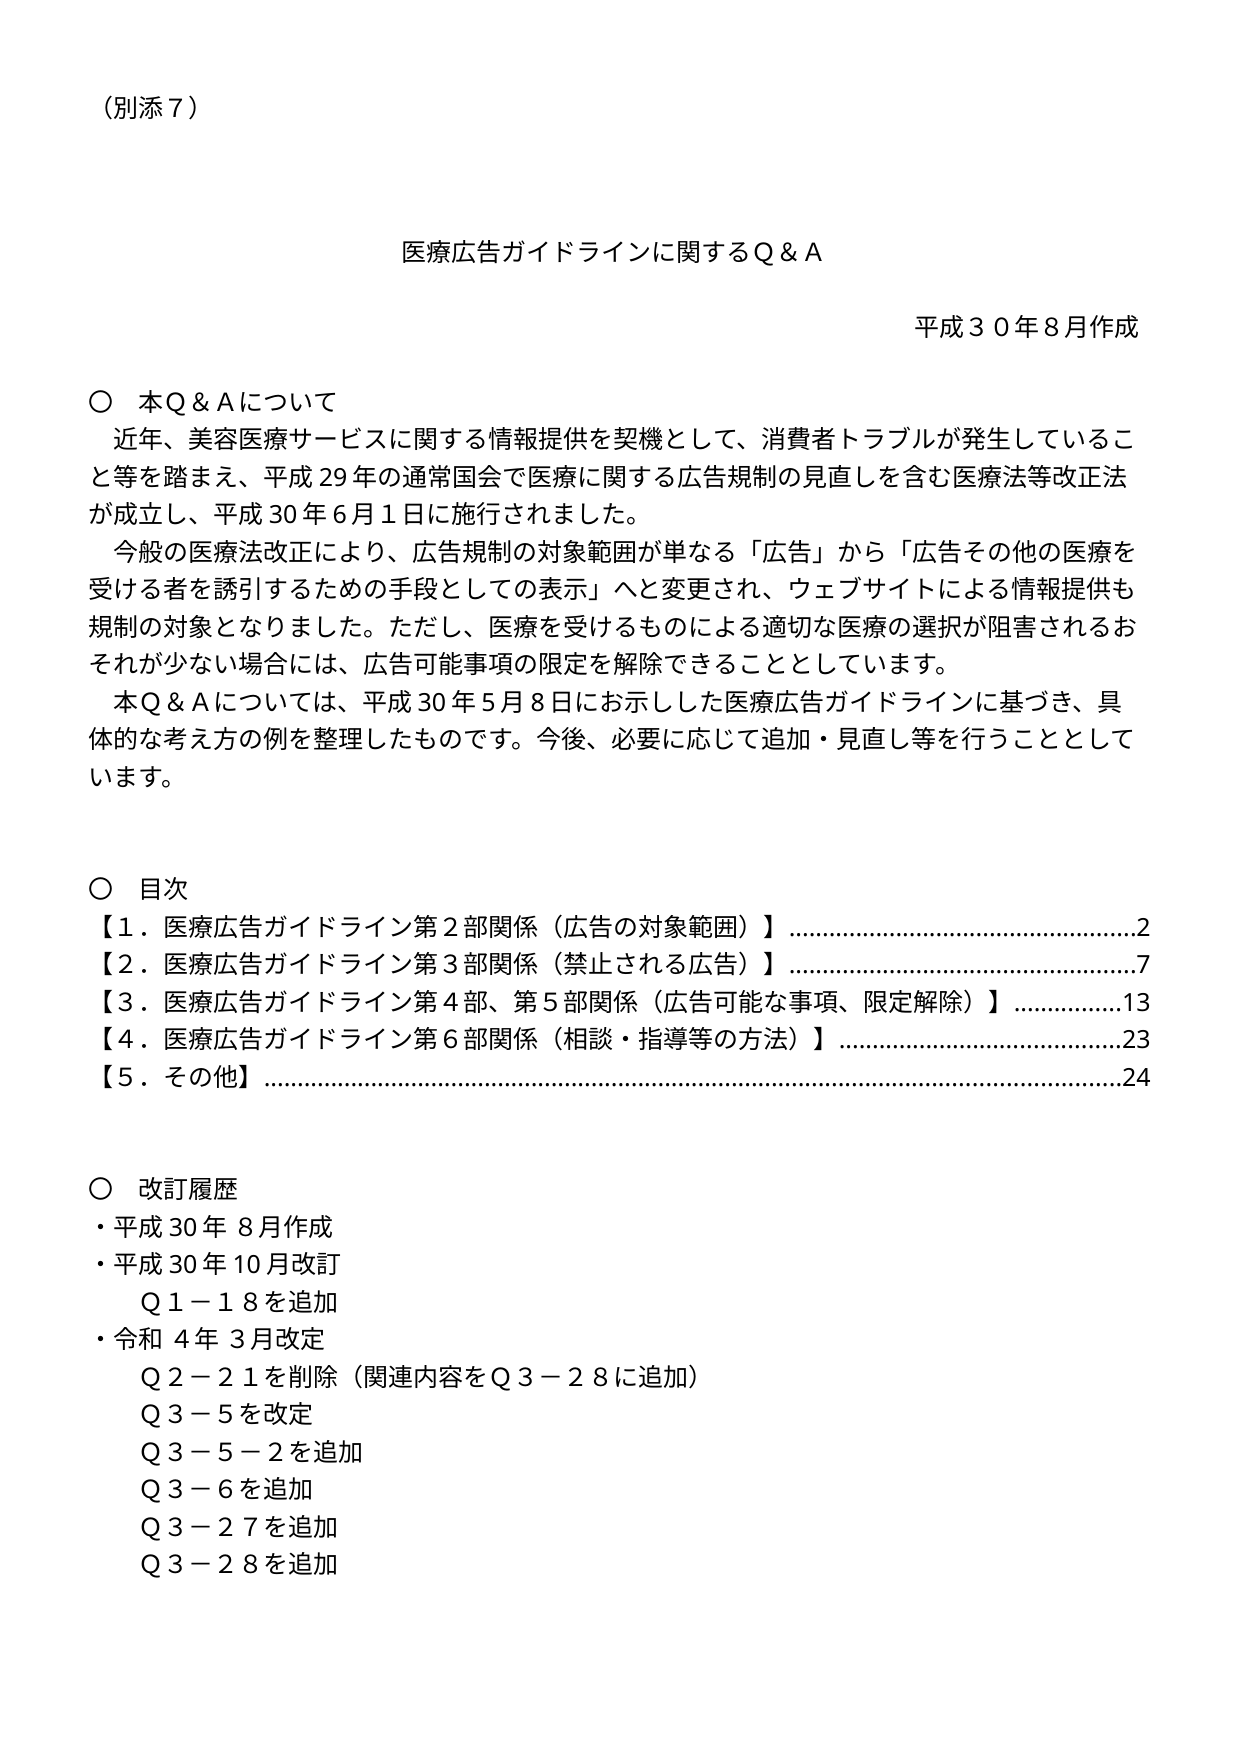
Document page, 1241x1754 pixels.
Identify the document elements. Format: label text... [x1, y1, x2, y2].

text 【４．医療広告ガイドライン第６部関係（相談・指導等の方法）】 23 [89, 1019, 1152, 1056]
text Ｑ１－１８を追加 [89, 1281, 1139, 1319]
text Ｑ３－５－２を追加 [89, 1431, 1139, 1469]
text 平成３０年８月作成 [89, 306, 1139, 344]
text 近年、美容医療サービスに関する情報提供を契機として、消費者トラブルが発生していること等を踏まえ、平成29年の通常国会で医療に関する広告規制の見直しを含む医療法等改正法が成立し、平成30年6月１日に施行されました。 [89, 419, 1139, 531]
text 【５．その他】 24 [89, 1056, 1152, 1094]
text Ｑ３－２７を追加 [89, 1506, 1139, 1544]
text ・令和 ４年 ３月改定 [89, 1319, 1139, 1356]
text ・平成30年10月改訂 [89, 1244, 1139, 1281]
text 〇 本Ｑ＆Ａについて [89, 381, 1139, 419]
text 【２．医療広告ガイドライン第３部関係（禁止される広告）】 7 [89, 944, 1152, 981]
text 医療広告ガイドラインに関するＱ＆Ａ [89, 231, 1139, 269]
text 【１．医療広告ガイドライン第２部関係（広告の対象範囲）】 2 [89, 906, 1152, 944]
text Ｑ２－２１を削除（関連内容をＱ３－２８に追加） [89, 1356, 1139, 1394]
text 〇 改訂履歴 [89, 1169, 1139, 1206]
text Ｑ３－２８を追加 [89, 1544, 1139, 1581]
text Ｑ３－５を改定 [89, 1394, 1139, 1431]
text ・平成30年 ８月作成 [89, 1206, 1139, 1244]
text Ｑ３－６を追加 [89, 1469, 1139, 1506]
text 〇 目次 [89, 869, 1139, 906]
text 【３．医療広告ガイドライン第４部、第５部関係（広告可能な事項、限定解除）】 13 [89, 981, 1152, 1019]
text 本Ｑ＆Ａについては、平成30年5月8日にお示しした医療広告ガイドラインに基づき、具体的な考え方の例を整理したものです。今後、必要に応じて追加・見直し等を行うこととしています。 [89, 681, 1139, 794]
text 今般の医療法改正により、広告規制の対象範囲が単なる「広告」から「広告その他の医療を受ける者を誘引するための手段としての表示」へと変更され、ウェブサイトによる情報提供も規制の対象となりました。ただし、医療を受けるものによる適切な医療の選択が阻害されるおそれが少ない場合には、広告可能事項の限定を解除できることとしています。 [89, 531, 1139, 681]
